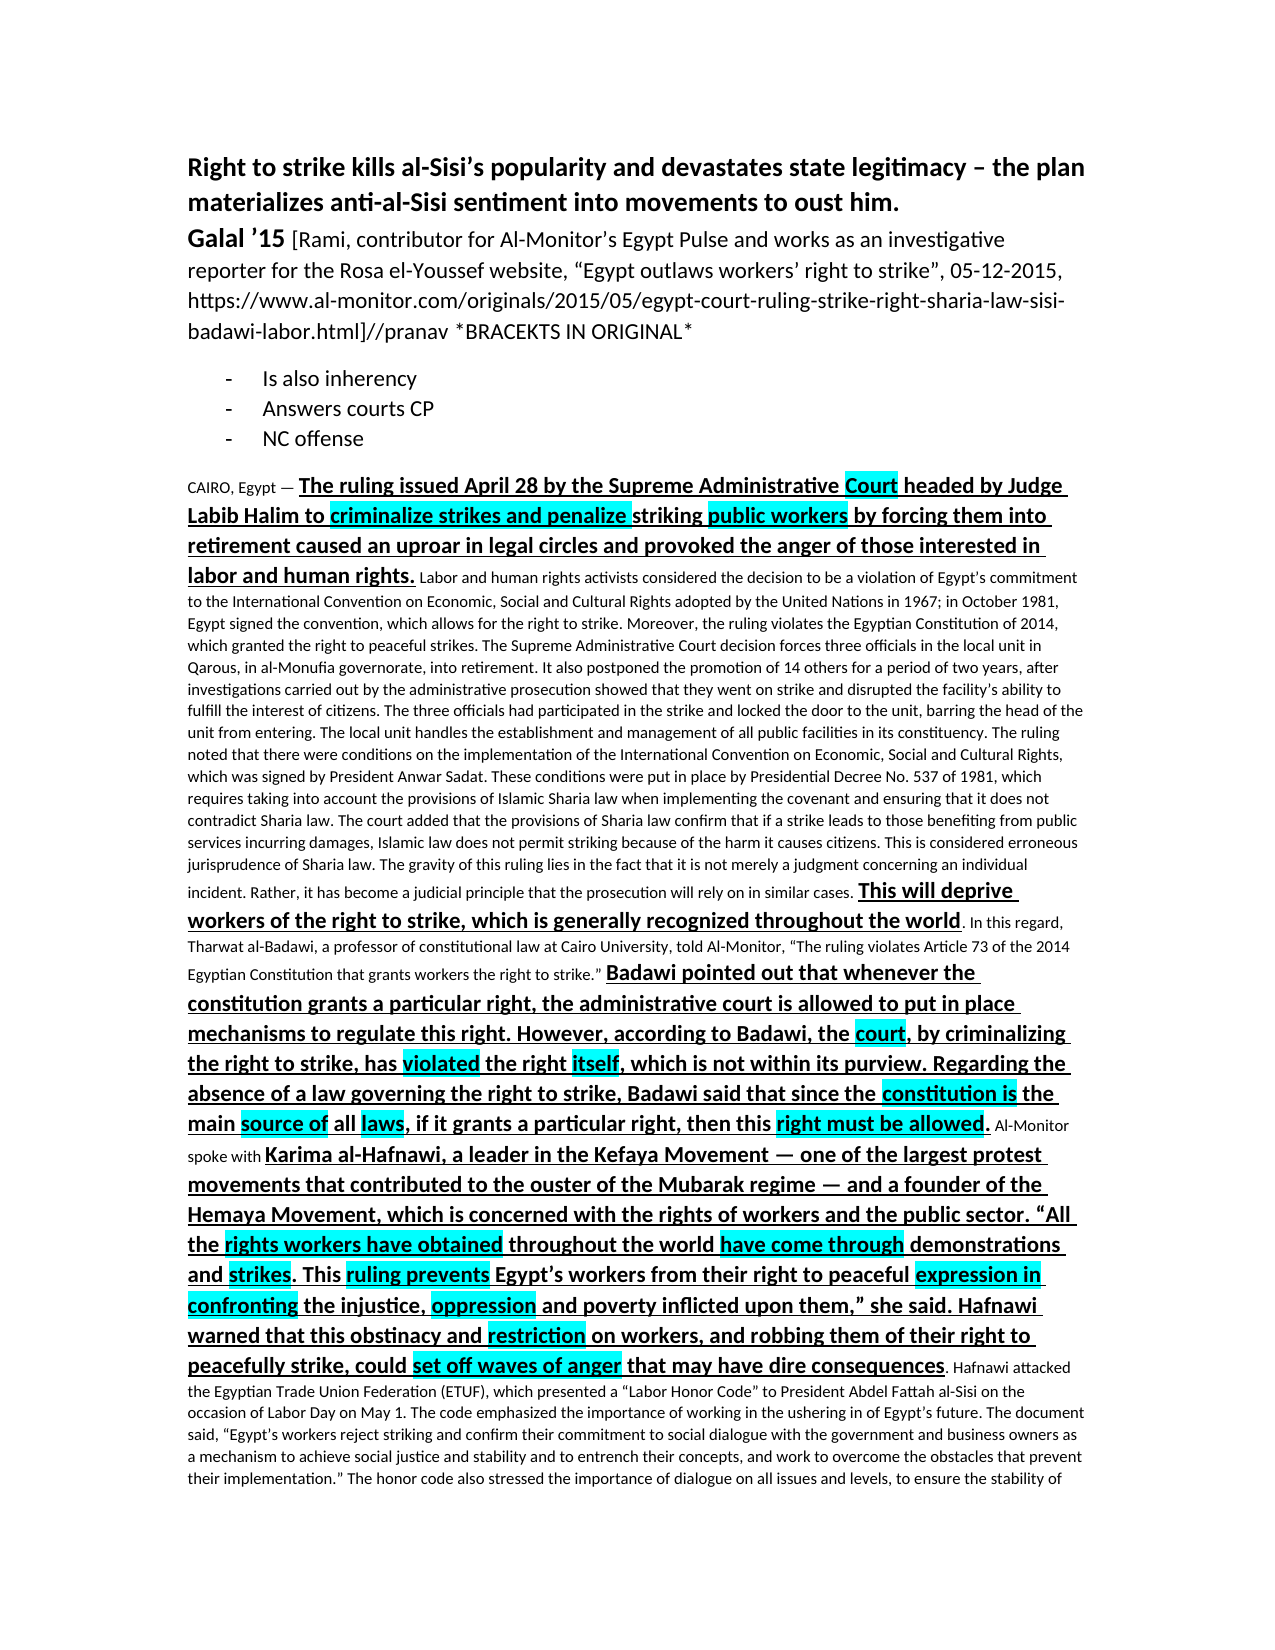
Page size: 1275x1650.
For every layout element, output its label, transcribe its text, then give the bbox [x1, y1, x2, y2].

list NC offense [225, 424, 1087, 452]
text Galal ’15 [Rami, contributor for Al-Monitor’s Egypt Pulse and works as an investigative reporter for the Rosa el-Youssef website, “Egypt outlaws workers’ right to strike”, 05-12-2015, https://www.al-monitor.com/originals/2015/05/egypt-court-ruling-strike-right-sharia-law-sisi-badawi-labor.html]//pranav *BRACEKTS IN ORIGINAL* [187, 221, 1087, 345]
subtitle Right to strike kills al-Sisi’s popularity and devastates state legitimacy – the plan materializes anti-al-Sisi sentiment into movements to oust him. [187, 150, 1087, 219]
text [187, 471, 1087, 1489]
list Answers courts CP [225, 394, 1087, 422]
list Is also inherency [225, 364, 1087, 392]
